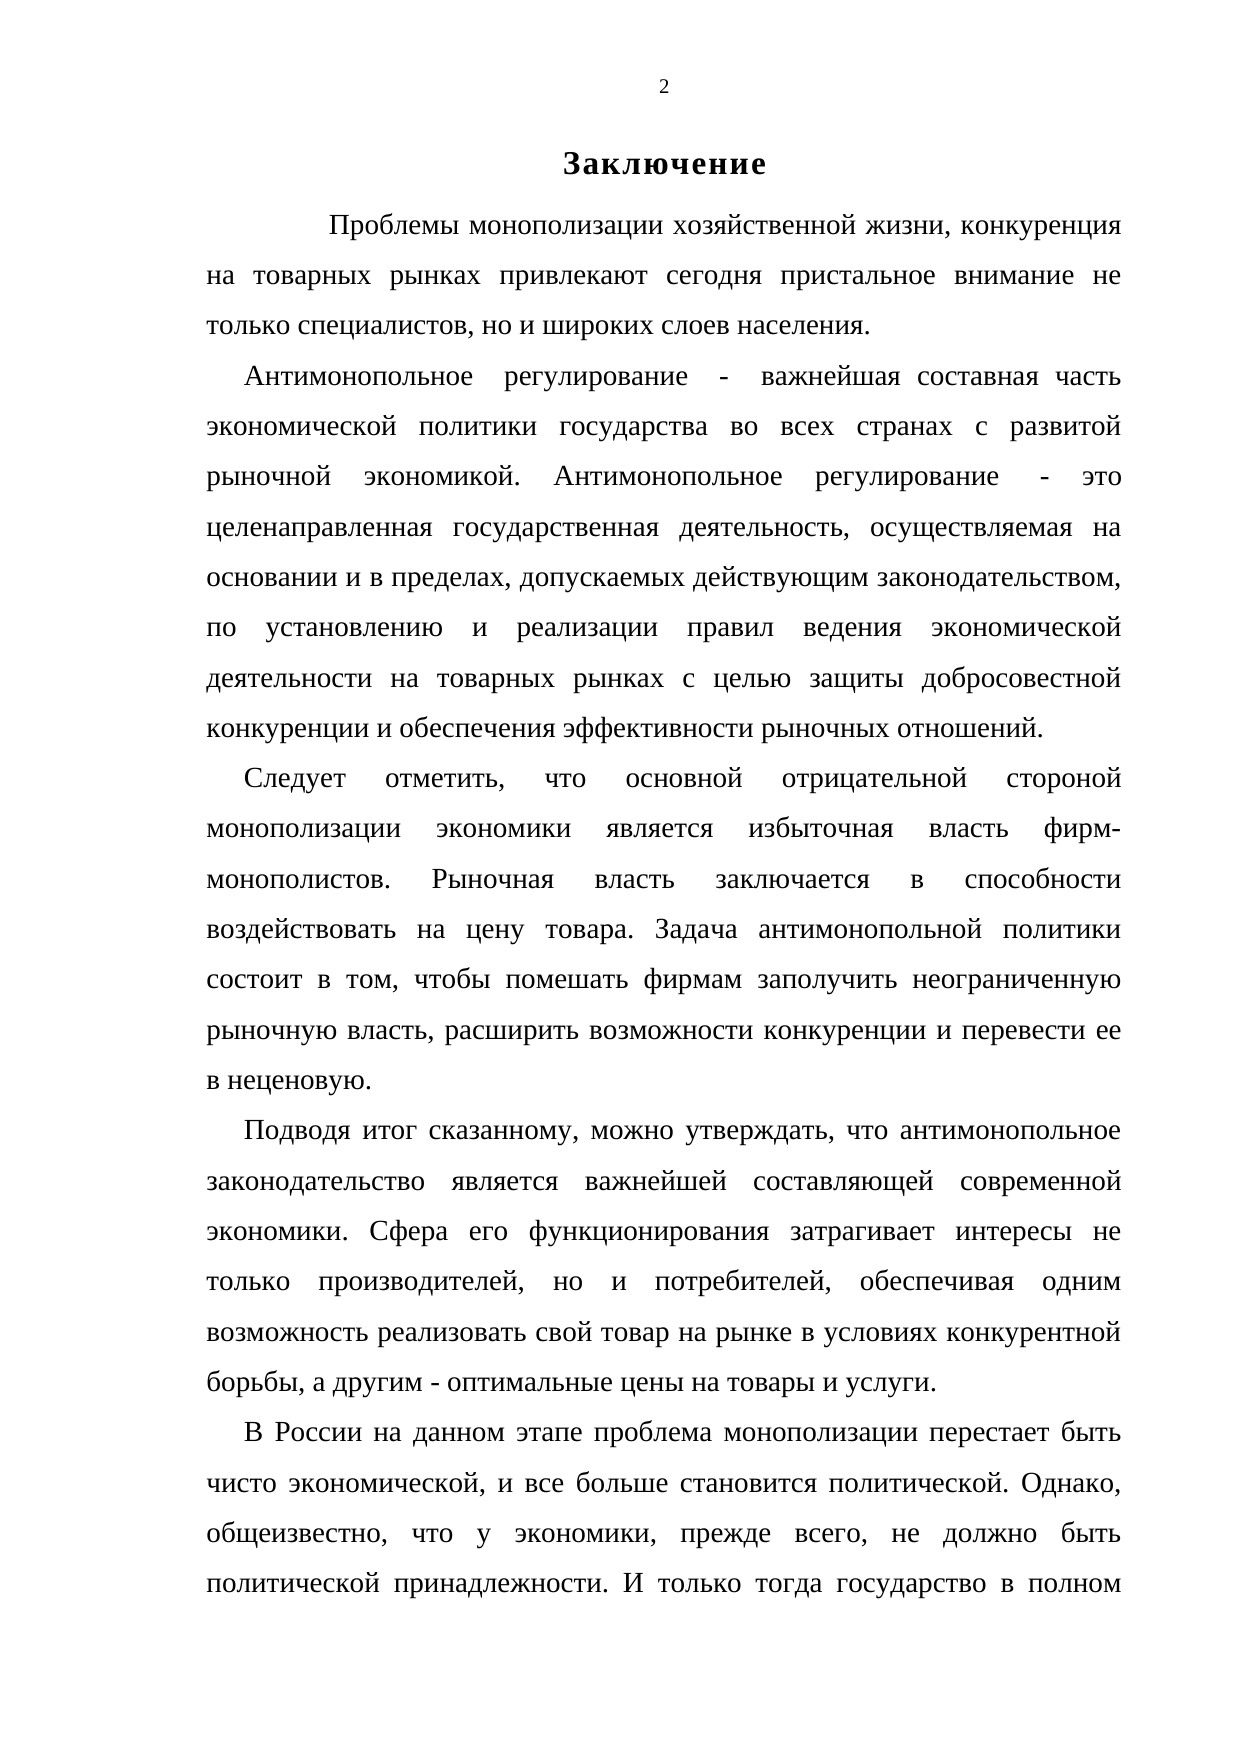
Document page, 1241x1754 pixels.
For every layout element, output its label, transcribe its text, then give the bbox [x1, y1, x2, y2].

text Подводя итог сказанному, можно утверждать, что антимонопольное законодательство является важнейшей составляющей современной экономики. Сфера его функционирования затрагивает интересы не только производителей, но и потребителей, обеспечивая одним возможность реализовать свой товар на рынке в условиях конкурентной борьбы, а другим - оптимальные цены на товары и услуги. [206, 1112, 1122, 1398]
text Следует отметить, что основной отрицательной стороной монополизации экономики является избыточная власть фирм-монополистов. Рыночная власть заключается в способности воздействовать на цену товара. Задача антимонопольной политики состоит в том, чтобы помешать фирмам заполучить неограниченную рыночную власть, расширить возможности конкуренции и перевести ее в неценовую. [206, 760, 1122, 1096]
text Антимонопольное регулирование - важнейшая составная часть экономической политики государства во всех странах с развитой рыночной экономикой. Антимонопольное регулирование - это целенаправленная государственная деятельность, осуществляемая на основании и в пределах, допускаемых действующим законодательством, по установлению и реализации правил ведения экономической деятельности на товарных рынках с целью защиты добросовестной конкуренции и обеспечения эффективности рыночных отношений. [206, 358, 1122, 743]
subtitle Заключение [206, 143, 1122, 181]
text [206, 1414, 1122, 1599]
text Проблемы монополизации хозяйственной жизни, конкуренция на товарных рынках привлекают сегодня пристальное внимание не только специалистов, но и широких слоев населения. [206, 207, 1122, 341]
